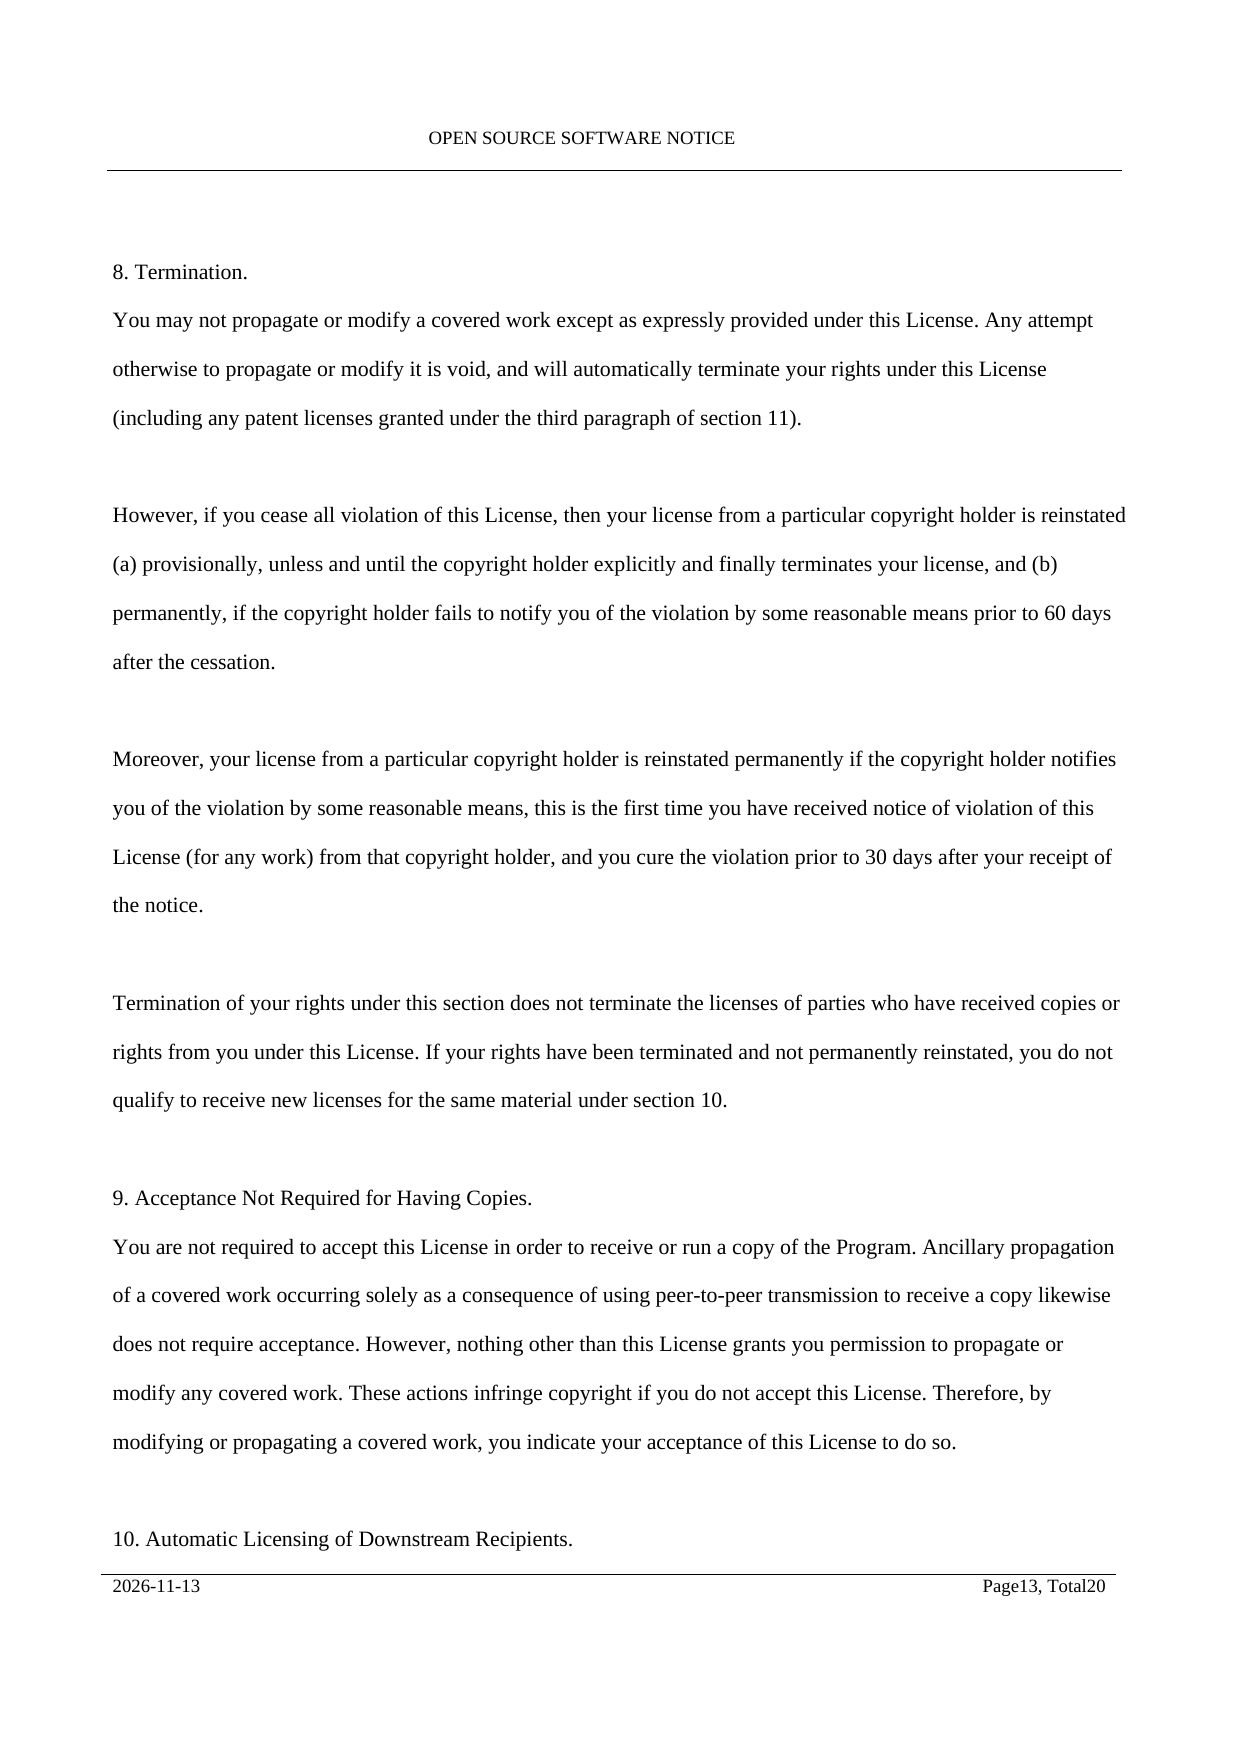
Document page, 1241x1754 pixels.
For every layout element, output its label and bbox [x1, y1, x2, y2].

text [112, 206, 1128, 1555]
